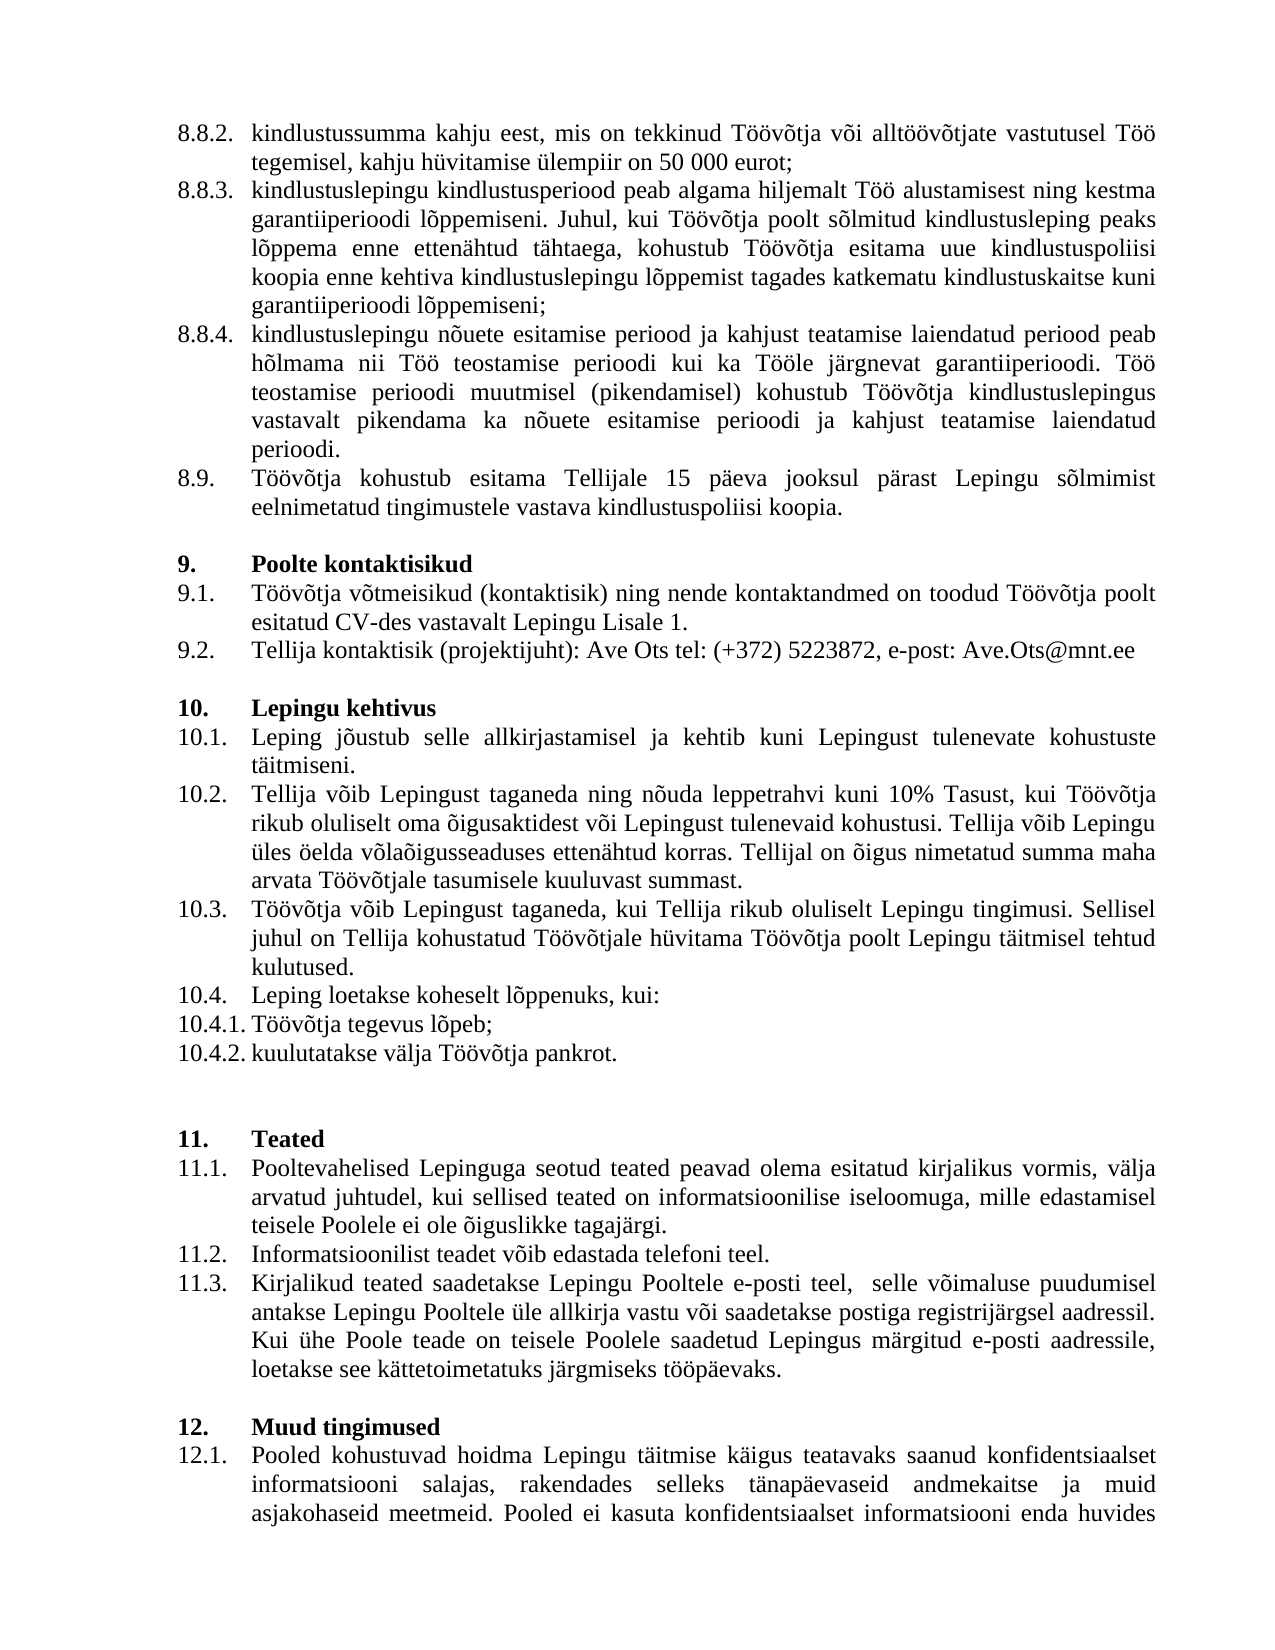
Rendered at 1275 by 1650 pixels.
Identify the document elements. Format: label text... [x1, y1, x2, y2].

text Leping loetakse koheselt lõppenuks, kui: [177, 981, 1157, 1009]
text Töövõtja võtmeisikud (kontaktisik) ning nende kontaktandmed on toodud Töövõtja poolt esitatud CV-des vastavalt Lepingu Lisale 1. [177, 578, 1157, 636]
text Töövõtja tegevus lõpeb; [177, 1009, 1157, 1038]
text kindlustuslepingu nõuete esitamise periood ja kahjust teatamise laiendatud periood peab hõlmama nii Töö teostamise perioodi kui ka Tööle järgnevat garantiiperioodi. Töö teostamise perioodi muutmisel (pikendamisel) kohustub Töövõtja kindlustuslepingus vastavalt pikendama ka nõuete esitamise perioodi ja kahjust teatamise laiendatud perioodi. [177, 319, 1157, 463]
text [177, 1441, 1157, 1527]
text Tellija kontaktisik (projektijuht): Ave Ots tel: (+372) 5223872, e-post: Ave.Ots@mnt.ee [177, 636, 1157, 664]
text Kirjalikud teated saadetakse Lepingu Pooltele e-posti teel, selle võimaluse puudumisel antakse Lepingu Pooltele üle allkirja vastu või saadetakse postiga registrijärgsel aadressil. Kui ühe Poole teade on teisele Poolele saadetud Lepingus märgitud e-posti aadressile, loetakse see kättetoimetatuks järgmiseks tööpäevaks. [177, 1268, 1157, 1383]
text Töövõtja kohustub esitama Tellijale 15 päeva jooksul pärast Lepingu sõlmimist eelnimetatud tingimustele vastava kindlustuspoliisi koopia. [177, 463, 1157, 521]
text Pooltevahelised Lepinguga seotud teated peavad olema esitatud kirjalikus vormis, välja arvatud juhtudel, kui sellised teated on informatsioonilise iseloomuga, mille edastamisel teisele Poolele ei ole õiguslikke tagajärgi. [177, 1153, 1157, 1239]
text kuulutatakse välja Töövõtja pankrot. [177, 1038, 1157, 1067]
text Leping jõustub selle allkirjastamisel ja kehtib kuni Lepingust tulenevate kohustuste täitmiseni. [177, 722, 1157, 779]
text Muud tingimused [177, 1412, 1157, 1441]
text Tellija võib Lepingust taganeda ning nõuda leppetrahvi kuni 10% Tasust, kui Töövõtja rikub oluliselt oma õigusaktidest või Lepingust tulenevaid kohustusi. Tellija võib Lepingu üles öelda võlaõigusseaduses ettenähtud korras. Tellijal on õigus nimetatud summa maha arvata Töövõtjale tasumisele kuuluvast summast. [177, 779, 1157, 894]
text Töövõtja võib Lepingust taganeda, kui Tellija rikub oluliselt Lepingu tingimusi. Sellisel juhul on Tellija kohustatud Töövõtjale hüvitama Töövõtja poolt Lepingu täitmisel tehtud kulutused. [177, 894, 1157, 981]
text Teated [177, 1124, 1157, 1153]
text Poolte kontaktisikud [177, 549, 1157, 578]
text Lepingu kehtivus [177, 693, 1157, 722]
text kindlustussumma kahju eest, mis on tekkinud Töövõtja või alltöövõtjate vastutusel Töö tegemisel, kahju hüvitamise ülempiir on 50 000 eurot; [177, 118, 1157, 176]
text Informatsioonilist teadet võib edastada telefoni teel. [177, 1239, 1157, 1268]
text kindlustuslepingu kindlustusperiood peab algama hiljemalt Töö alustamisest ning kestma garantiiperioodi lõppemiseni. Juhul, kui Töövõtja poolt sõlmitud kindlustusleping peaks lõppema enne ettenähtud tähtaega, kohustub Töövõtja esitama uue kindlustuspoliisi koopia enne kehtiva kindlustuslepingu lõppemist tagades katkematu kindlustuskaitse kuni garantiiperioodi lõppemiseni; [177, 176, 1157, 319]
